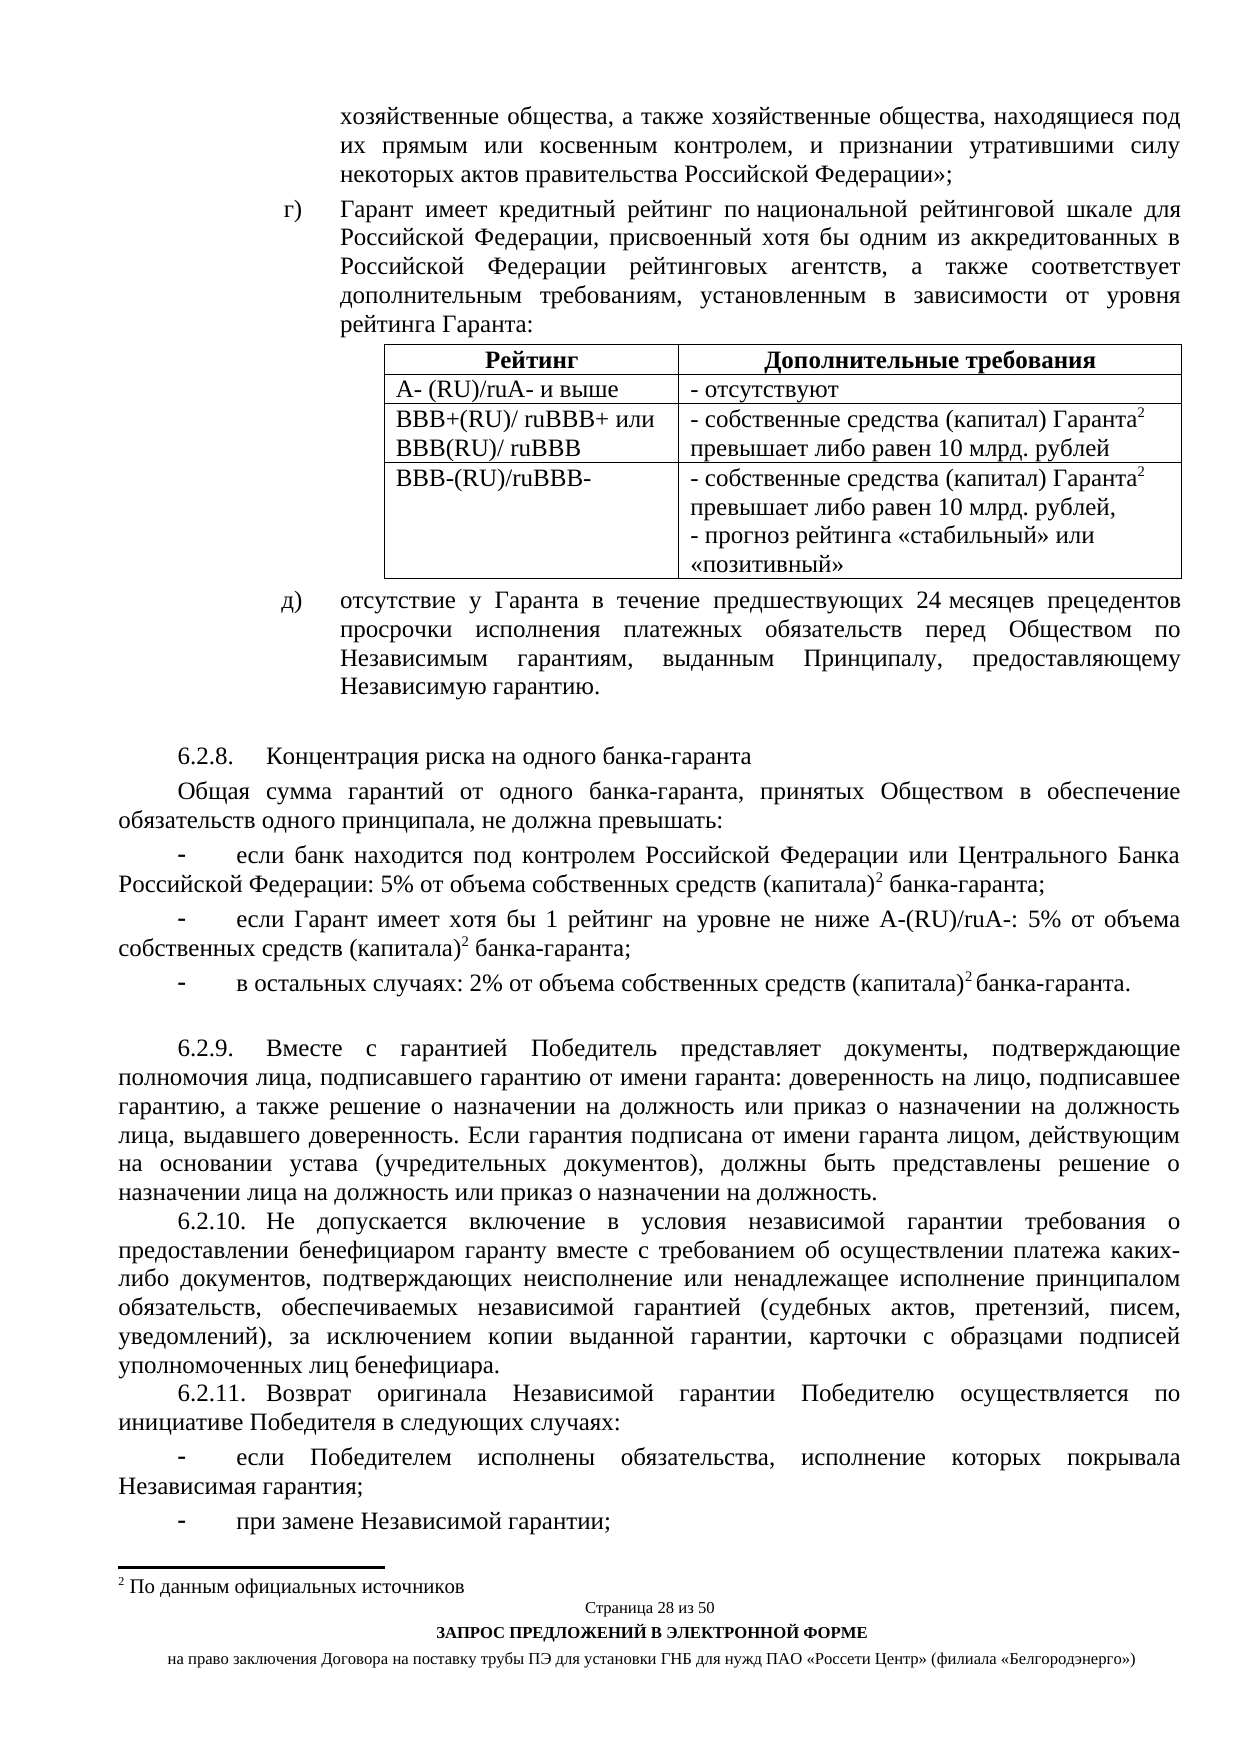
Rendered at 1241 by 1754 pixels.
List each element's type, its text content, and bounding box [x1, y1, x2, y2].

list при замене Независимой гарантии; [118, 1506, 1181, 1535]
table_cell - собственные средства (капитал) Гаранта2 превышает либо равен 10 млрд. рублей, - прогноз рейтинга «стабильный» или «позитивный» [679, 463, 1181, 578]
table_cell BBB-(RU)/ruBBB- [385, 463, 678, 578]
table_cell - отсутствуют [679, 375, 1181, 403]
subtitle Вместе с гарантией Победитель представляет документы, подтверждающие полномочия лица, подписавшего гарантию от имени гаранта: доверенность на лицо, подписавшее гарантию, а также решение о назначении на должность или приказ о назначении на должность лица, выдавшего доверенность. Если гарантия подписана от имени гаранта лицом, действующим на основании устава (учредительных документов), должны быть представлены решение о назначении лица на должность или приказ о назначении на должность. [118, 1033, 1181, 1206]
table_cell BBB+(RU)/ ruBBB+ или BBB(RU)/ ruBBB [385, 404, 678, 462]
list отсутствие у Гаранта в течение предшествующих 24 месяцев прецедентов просрочки исполнения платежных обязательств перед Обществом по Независимым гарантиям, выданным Принципалу, предоставляющему Независимую гарантию. [302, 585, 1181, 700]
table_header Дополнительные требования [679, 345, 1181, 373]
text Общая сумма гарантий от одного банка-гаранта, принятых Обществом в обеспечение обязательств одного принципала, не должна превышать: [118, 776, 1181, 834]
list если Победителем исполнены обязательства, исполнение которых покрывала Независимая гарантия; [118, 1442, 1181, 1500]
subtitle Не допускается включение в условия независимой гарантии требования о предоставлении бенефициаром гаранту вместе с требованием об осуществлении платежа каких-либо документов, подтверждающих неисполнение или ненадлежащее исполнение принципалом обязательств, обеспечиваемых независимой гарантией (судебных актов, претензий, писем, уведомлений), за исключением копии выданной гарантии, карточки с образцами подписей уполномоченных лиц бенефициара. [118, 1206, 1181, 1378]
subtitle Возврат оригинала Независимой гарантии Победителю осуществляется по инициативе Победителя в следующих случаях: [118, 1378, 1181, 1436]
list если банк находится под контролем Российской Федерации или Центрального Банка Российской Федерации: 5% от объема собственных средств (капитала)2 банка-гаранта; [118, 840, 1181, 898]
list в остальных случаях: 2% от объема собственных средств (капитала)2 банка-гаранта. [118, 968, 1181, 996]
table_cell A- (RU)/ruA- и выше [385, 375, 678, 403]
list если Гарант имеет хотя бы 1 рейтинг на уровне не ниже A-(RU)/ruA-: 5% от объема собственных средств (капитала)2 банка-гаранта; [118, 904, 1181, 961]
list Гарант имеет кредитный рейтинг по национальной рейтинговой шкале для Российской Федерации, присвоенный хотя бы одним из аккредитованных в Российской Федерации рейтинговых агентств, а также соответствует дополнительным требованиям, установленным в зависимости от уровня рейтинга Гаранта: [302, 194, 1181, 337]
subtitle Концентрация риска на одного банка-гаранта [118, 741, 1181, 770]
table_cell - собственные средства (капитал) Гаранта превышает либо равен 10 млрд. рублей [679, 404, 1181, 462]
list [302, 101, 1181, 187]
table_header Рейтинг [385, 345, 678, 373]
